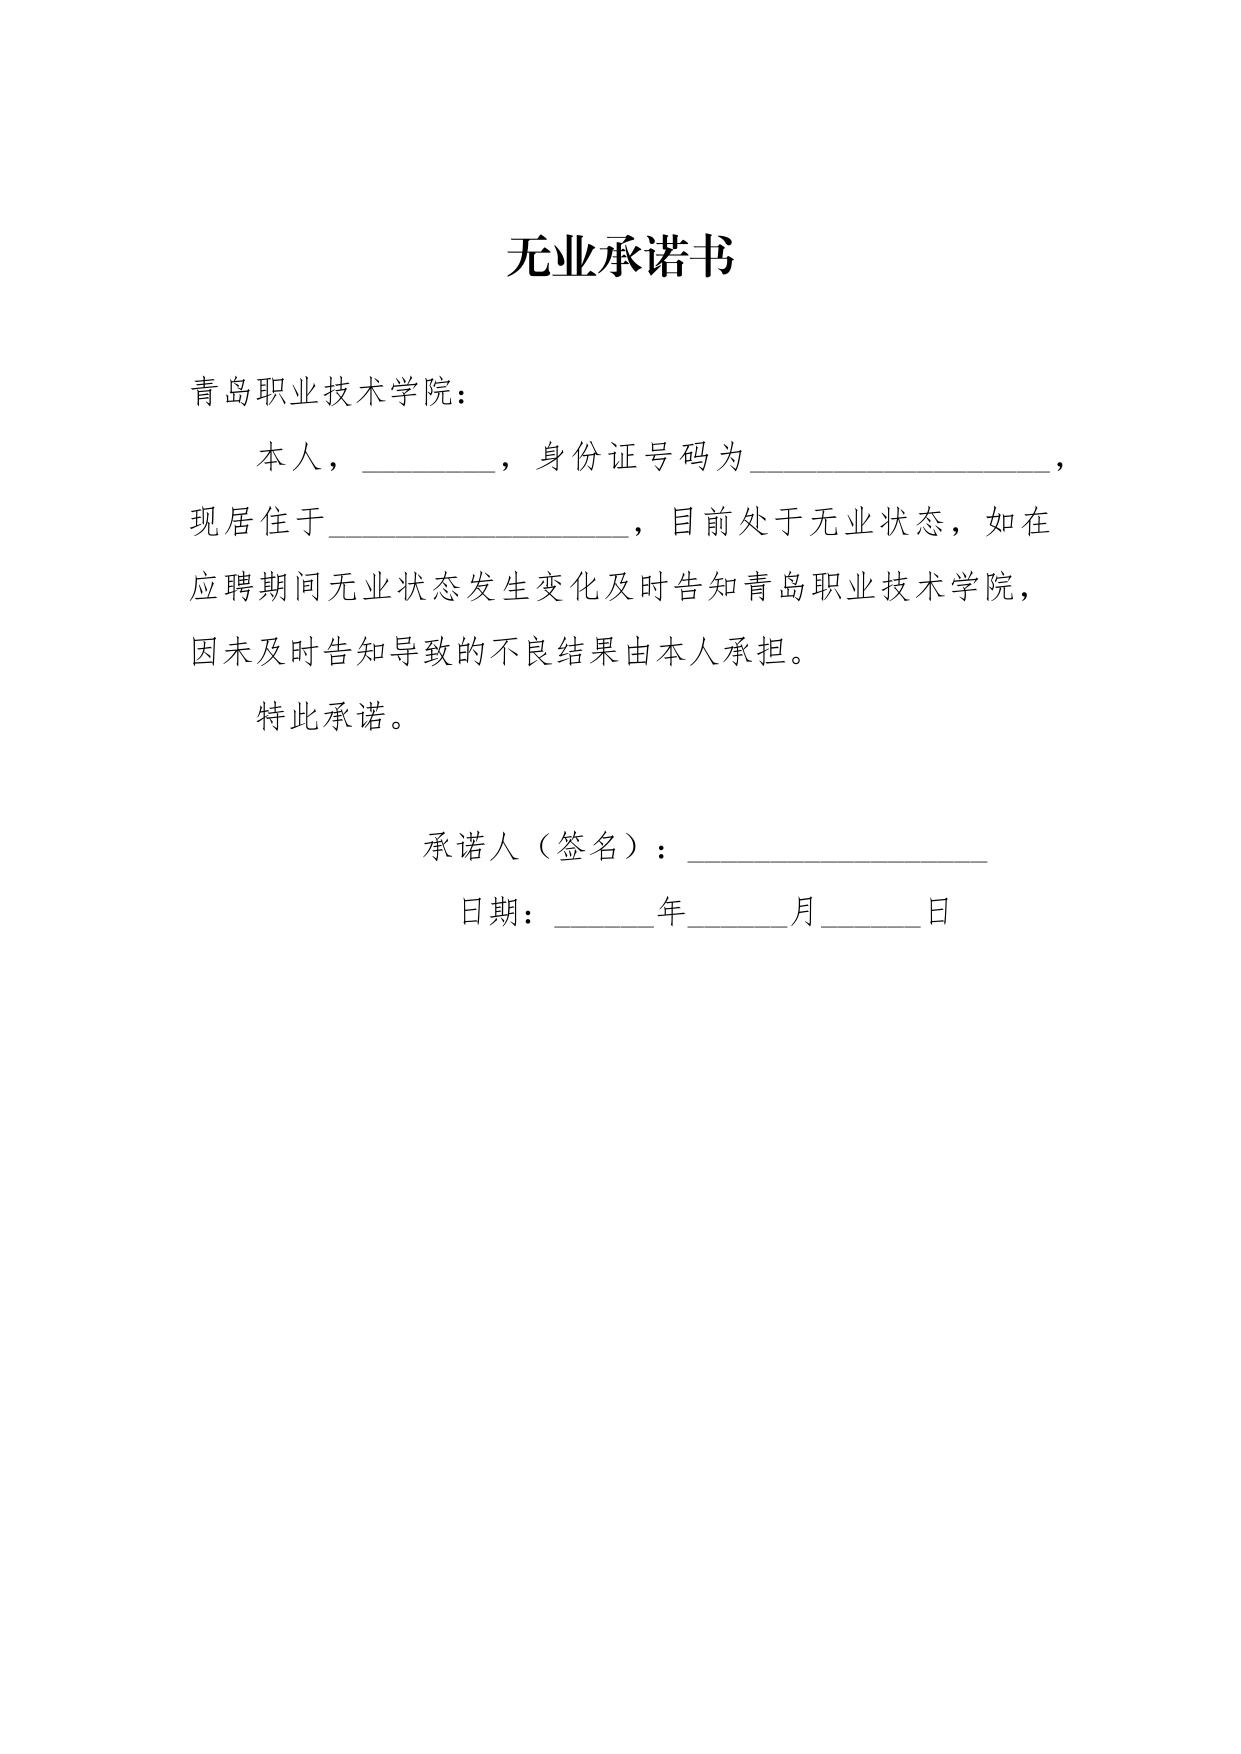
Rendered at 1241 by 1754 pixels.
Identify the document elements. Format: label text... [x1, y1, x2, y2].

text 无业承诺书 [187, 227, 1053, 292]
text 青岛职业技术学院： [187, 357, 1053, 422]
text 日期：______年______月______日 [187, 877, 1053, 942]
text 本人，________，身份证号码为__________________，现居住于__________________，目前处于无业状态，如在应聘期间无业状态发生变化及时告知青岛职业技术学院，因未及时告知导致的不良结果由本人承担。 [187, 422, 1053, 682]
text 承诺人（签名）：__________________ [187, 812, 1053, 877]
text 特此承诺。 [187, 682, 1053, 747]
